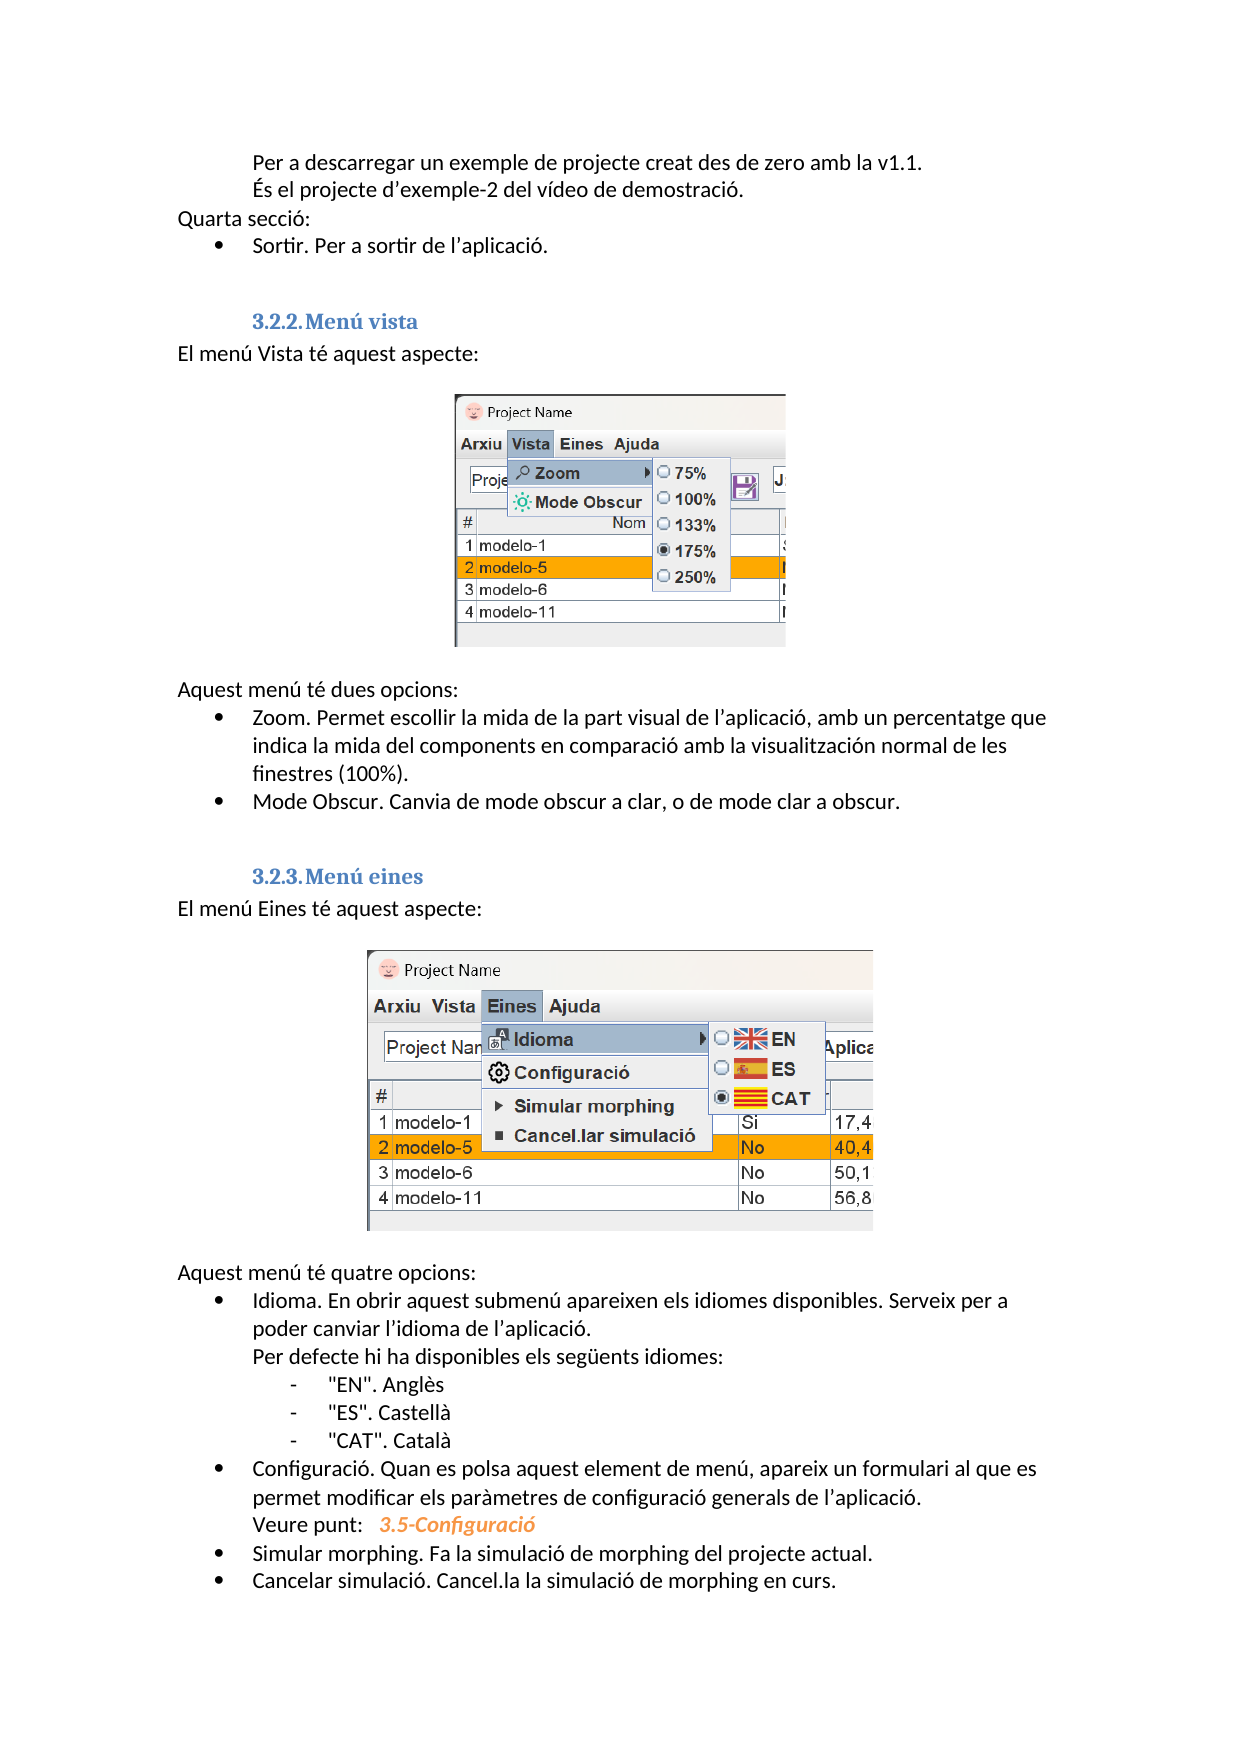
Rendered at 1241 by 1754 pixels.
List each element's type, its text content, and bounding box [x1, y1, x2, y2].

text Aquest menú té dues opcions: [177, 675, 1063, 703]
list Idioma. En obrir aquest submenú apareixen els idiomes disponibles. Serveix per a poder canviar l’idioma de l’aplicació. [215, 1286, 1063, 1342]
picture [454, 394, 786, 647]
list Sortir. Per a sortir de l’aplicació. [215, 232, 1063, 260]
text Quarta secció: [177, 204, 1063, 232]
text El menú Eines té aquest aspecte: [177, 894, 1063, 922]
subtitle Menú vista [252, 308, 1063, 335]
text Aquest menú té quatre opcions: [177, 1258, 1063, 1286]
text Veure punt: 3.5-Configuració [252, 1511, 1063, 1539]
text El menú Vista té aquest aspecte: [177, 339, 1063, 367]
picture [367, 950, 874, 1231]
text Per defecte hi ha disponibles els següents idiomes: [252, 1342, 1063, 1371]
text És el projecte d’exemple-2 del vídeo de demostració. [252, 176, 1063, 204]
list Configuració. Quan es polsa aquest element de menú, apareix un formulari al que es permet modificar els paràmetres de configuració generals de l’aplicació. [215, 1454, 1063, 1511]
list "CAT". Català [290, 1427, 1063, 1454]
list Zoom. Permet escollir la mida de la part visual de l’aplicació, amb un percentatge que indica la mida del components en comparació amb la visualitzación normal de les finestres (100%). [215, 703, 1063, 787]
list Cancelar simulació. Cancel.la la simulació de morphing en curs. [215, 1567, 1063, 1595]
subtitle Menú eines [252, 864, 1063, 890]
list "EN". Anglès [290, 1371, 1063, 1398]
list "ES". Castellà [290, 1398, 1063, 1427]
list Simular morphing. Fa la simulació de morphing del projecte actual. [215, 1539, 1063, 1567]
list Mode Obscur. Canvia de mode obscur a clar, o de mode clar a obscur. [215, 787, 1063, 815]
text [252, 148, 1063, 176]
